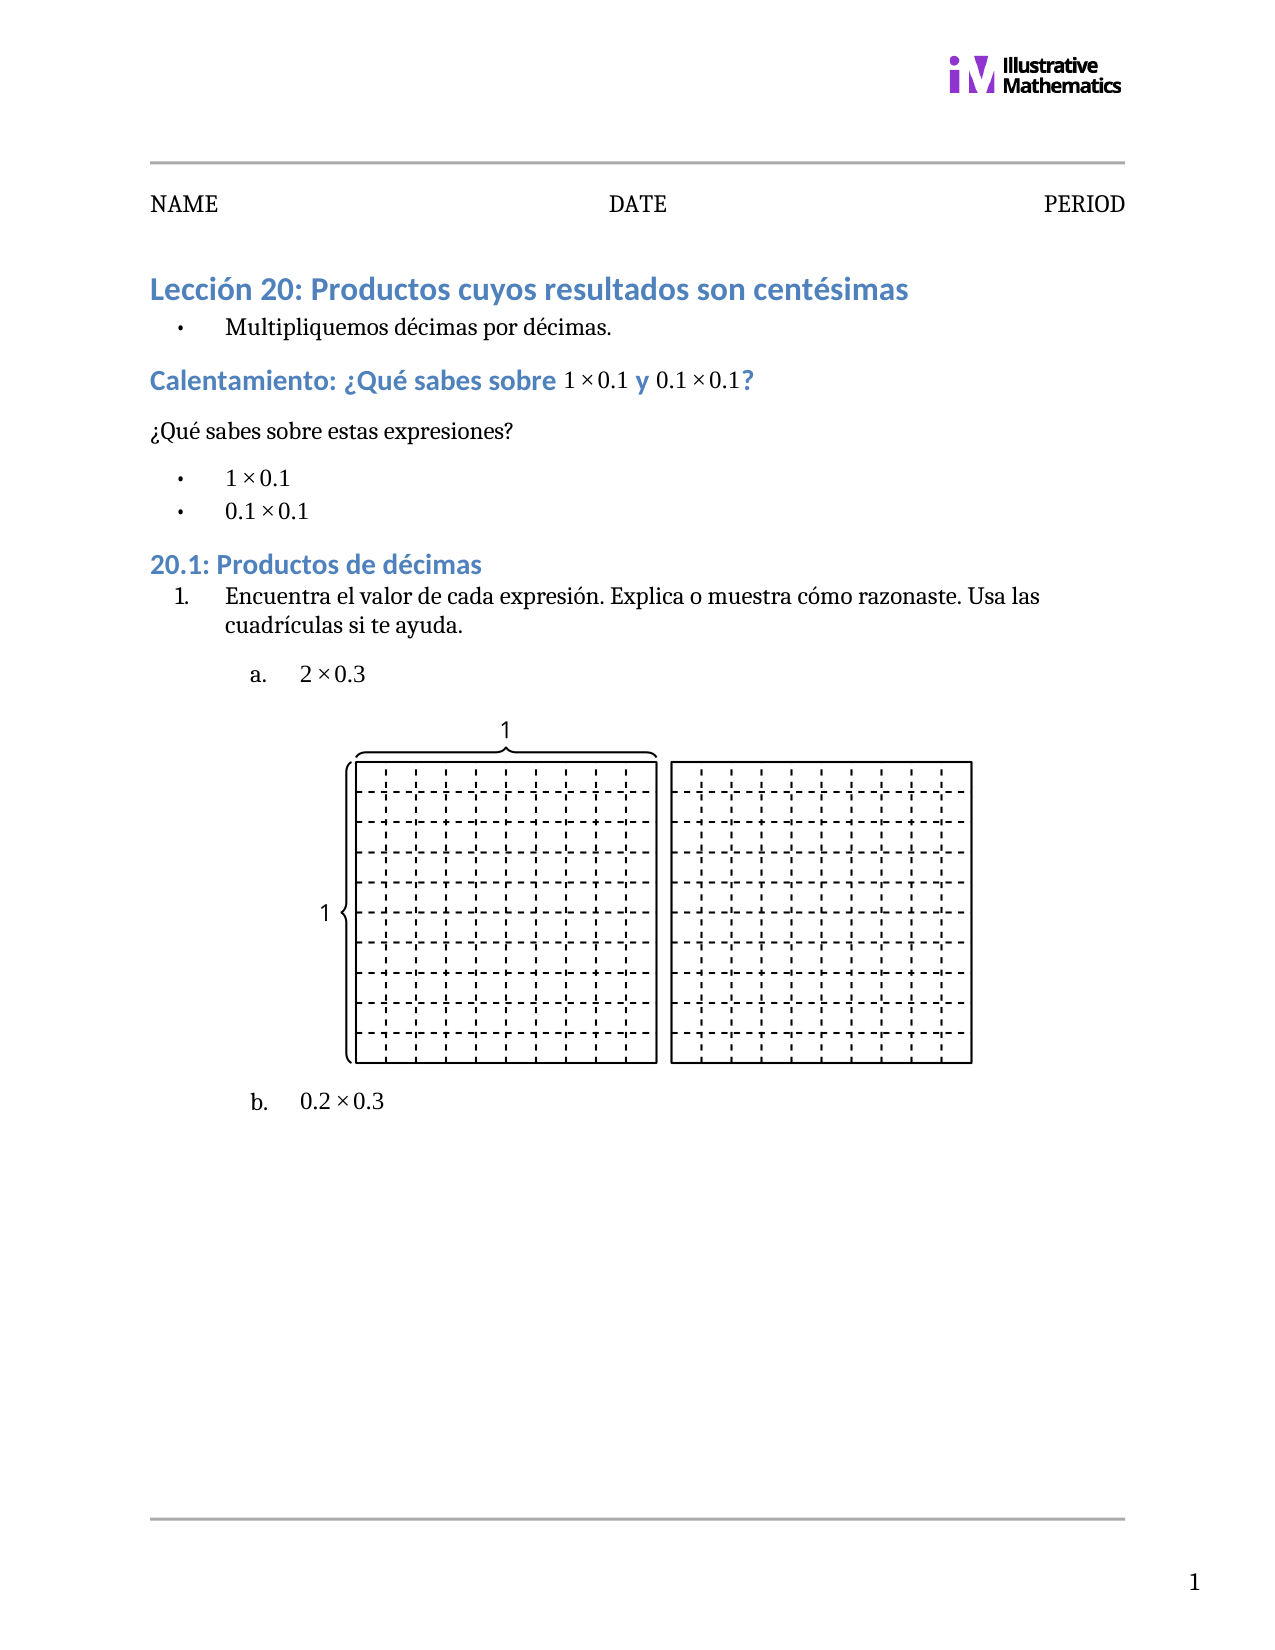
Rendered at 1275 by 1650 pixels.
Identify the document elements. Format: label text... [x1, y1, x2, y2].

text ¿Qué sabes sobre estas expresiones? [150, 417, 1125, 446]
list Encuentra el valor de cada expresión. Explica o muestra cómo razonaste. Usa las cuadrículas si te ayuda. [175, 582, 1125, 639]
picture [318, 710, 979, 1078]
subtitle Lección 20: Productos cuyos resultados son centésimas [150, 268, 1125, 309]
subtitle Calentamiento: ¿Qué sabes sobre y ? [150, 362, 1125, 398]
picture [949, 55, 1121, 93]
subtitle 20.1: Productos de décimas [150, 546, 1125, 582]
list Multipliquemos décimas por décimas. [175, 313, 1125, 342]
